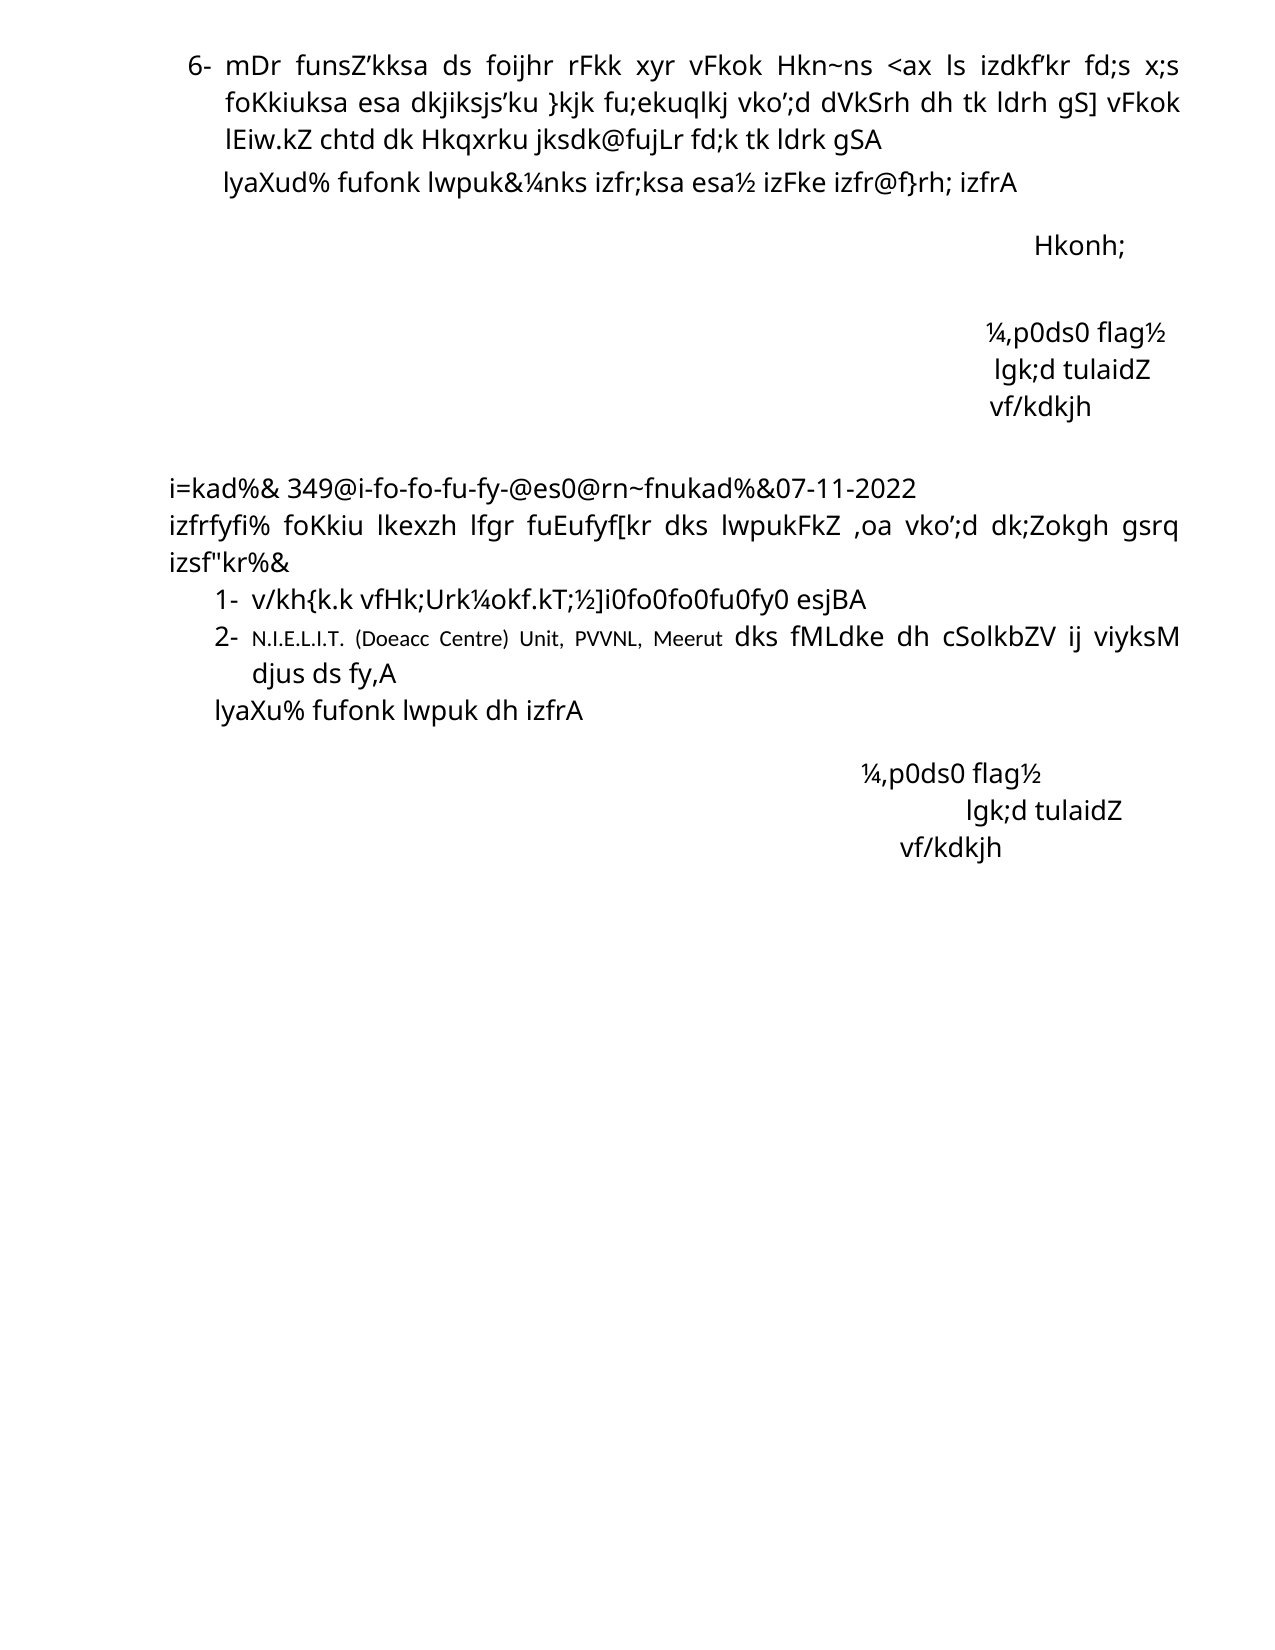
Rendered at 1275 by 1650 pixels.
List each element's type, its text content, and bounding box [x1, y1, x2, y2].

text i=kad%& 349@i-fo-fo-fu-fy-@es0@rn~fnukad%&07-11-2022 [169, 470, 1181, 507]
text lyaXud% fufonk lwpuk&¼nks izfr;ksa esa½ izFke izfr@f}rh; izfrA [187, 163, 1181, 200]
text ¼,p0ds0 flag½ [150, 754, 1181, 791]
list mDr funsZ’kksa ds foijhr rFkk xyr vFkok Hkn~ns <ax ls izdkf’kr fd;s x;s foKkiuksa esa dkjiksjs’ku }kjk fu;ekuqlkj vko’;d dVkSrh dh tk ldrh gS] vFkok lEiw.kZ chtd dk Hkqxrku jksdk@fujLr fd;k tk ldrk gSA [187, 47, 1181, 157]
text izfrfyfi% foKkiu lkexzh lfgr fuEufyf[kr dks lwpukFkZ ,oa vko’;d dk;Zokgh gsrq izsf"kr%& [169, 507, 1181, 581]
text lgk;d tulaidZ vf/kdkjh [900, 351, 1181, 424]
text lgk;d tulaidZ vf/kdkjh [900, 791, 1181, 865]
text lyaXu% fufonk lwpuk dh izfrA [214, 691, 1201, 728]
list N.I.E.L.I.T. (Doeacc Centre) Unit, PVVNL, Meerut dks fMLdke dh cSolkbZV ij viyksM djus ds fy,A [214, 617, 1181, 691]
text Hkonh; [825, 226, 1181, 263]
list v/kh{k.k vfHk;Urk¼okf.kT;½]i0fo0fo0fu0fy0 esjBA [214, 581, 1181, 617]
text ¼,p0ds0 flag½ [900, 314, 1181, 351]
